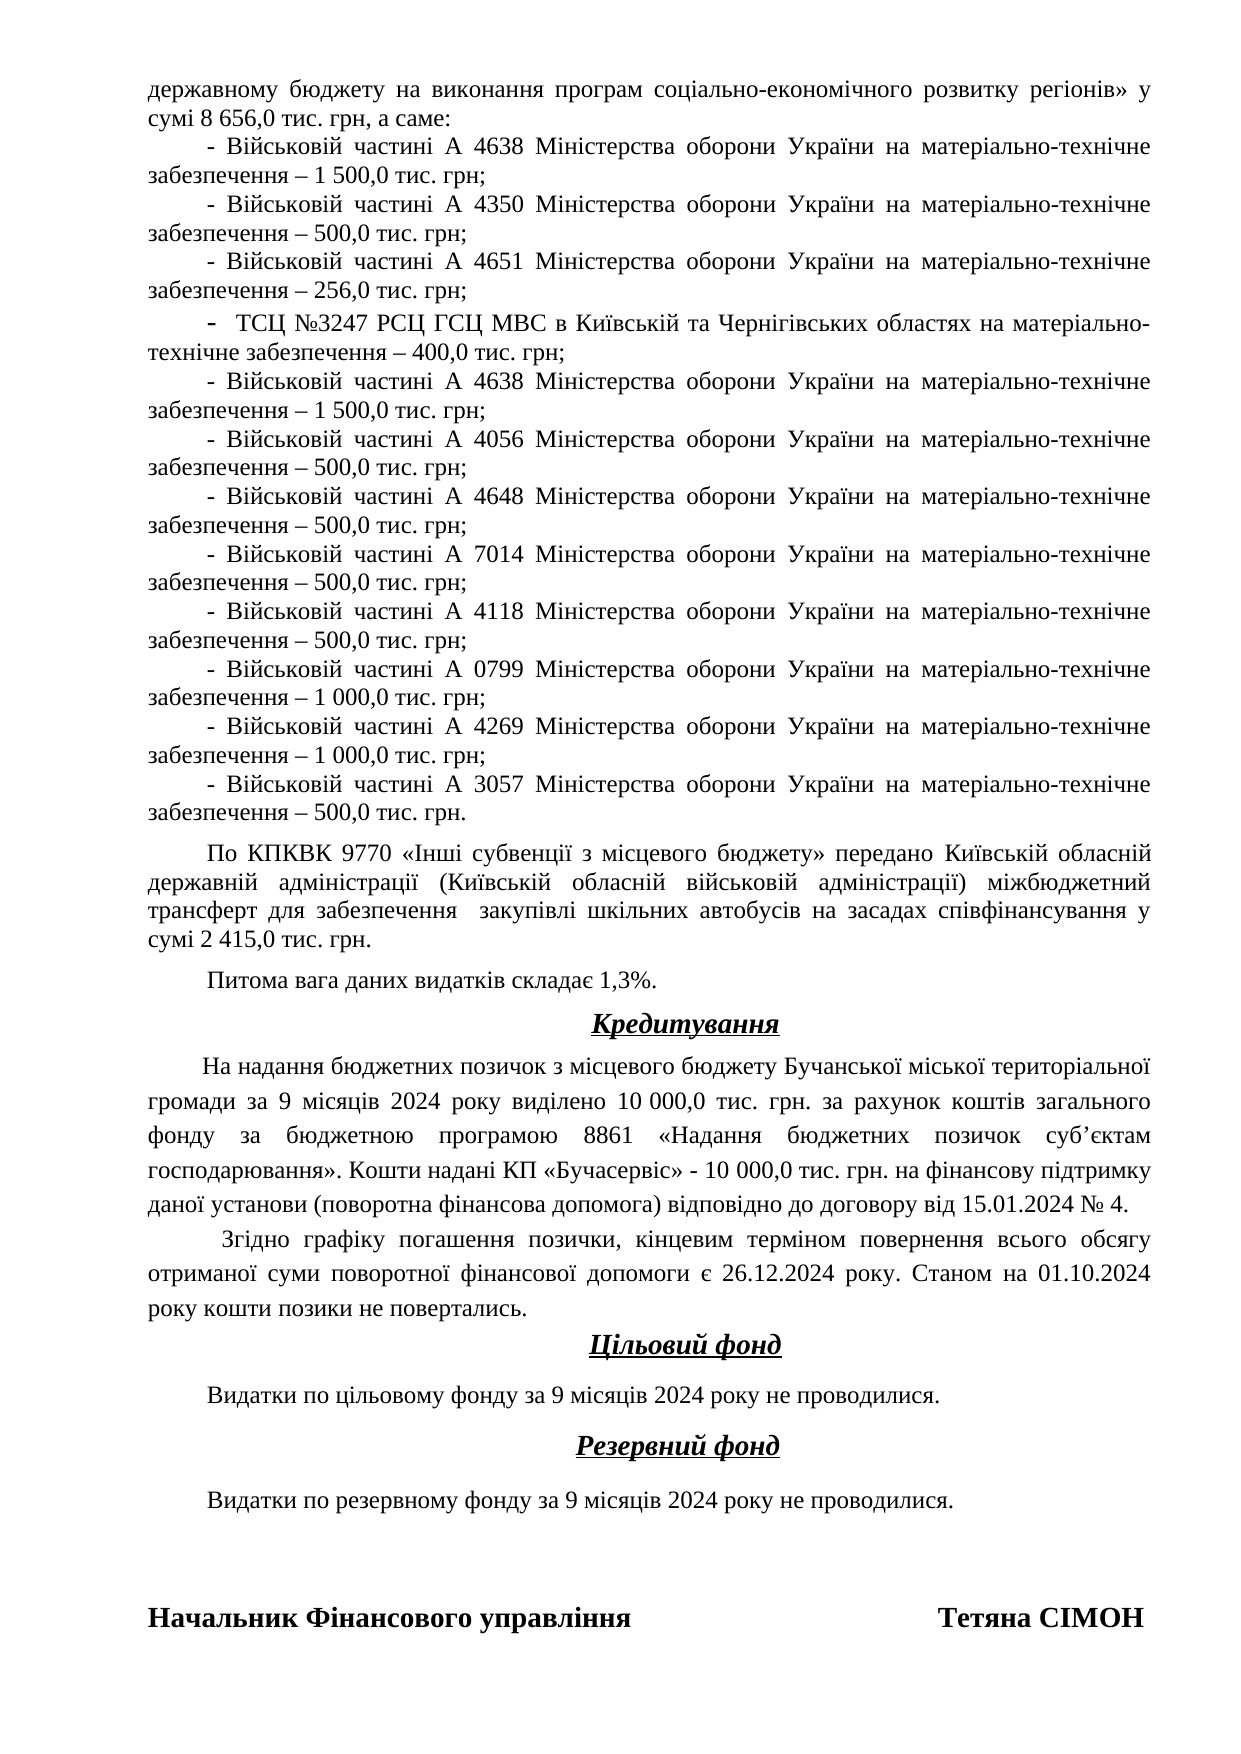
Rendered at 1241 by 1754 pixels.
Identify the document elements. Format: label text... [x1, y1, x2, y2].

text Цільовий фонд [148, 1327, 1152, 1361]
text - Військовій частині А 4638 Міністерства оборони України на матеріально-технічне забезпечення – 1 500,0 тис. грн; [148, 366, 1152, 424]
text - Військовій частині А 7014 Міністерства оборони України на матеріально-технічне забезпечення – 500,0 тис. грн; [148, 539, 1152, 596]
text Згідно графіку погашення позички, кінцевим терміном повернення всього обсягу отриманої суми поворотної фінансової допомоги є 26.12.2024 року. Станом на 01.10.2024 року кошти позики не повертались. [148, 1224, 1152, 1321]
text Видатки по резервному фонду за 9 місяців 2024 року не проводилися. [148, 1485, 1152, 1514]
text - Військовій частині А 4056 Міністерства оборони України на матеріально-технічне забезпечення – 500,0 тис. грн; [148, 424, 1152, 481]
text Кредитування [148, 1006, 1152, 1039]
text По КПКВК 9770 «Інші субвенції з місцевого бюджету» передано Київській обласній державній адміністрації (Київській обласній військовій адміністрації) міжбюджетний трансферт для забезпечення закупівлі шкільних автобусів на засадах співфінансування у сумі 2 415,0 тис. грн. [148, 838, 1152, 953]
text Питома вага даних видатків складає 1,3%. [148, 965, 1152, 994]
text - Військовій частині А 4350 Міністерства оборони України на матеріально-технічне забезпечення – 500,0 тис. грн; [148, 189, 1152, 246]
text На надання бюджетних позичок з місцевого бюджету Бучанської міської територіальної громади за 9 місяців 2024 року виділено 10 000,0 тис. грн. за рахунок коштів загального фонду за бюджетною програмою 8861 «Надання бюджетних позичок суб’єктам господарювання». Кошти надані КП «Бучасервіс» - 10 000,0 тис. грн. на фінансову підтримку даної установи (поворотна фінансова допомога) відповідно до договору від 15.01.2024 № 4. [148, 1051, 1152, 1218]
text - Військовій частині А 4648 Міністерства оборони України на матеріально-технічне забезпечення – 500,0 тис. грн; [148, 481, 1152, 539]
text - Військовій частині А 0799 Міністерства оборони України на матеріально-технічне забезпечення – 1 000,0 тис. грн; [148, 654, 1152, 711]
list Видатки по цільовому фонду за 9 місяців 2024 року не проводилися. [148, 1380, 1152, 1409]
text - Військовій частині А 4638 Міністерства оборони України на матеріально-технічне забезпечення – 1 500,0 тис. грн; [148, 131, 1152, 189]
text - Військовій частині А 4269 Міністерства оборони України на матеріально-технічне забезпечення – 1 000,0 тис. грн; [148, 711, 1152, 769]
text - ТСЦ №3247 РСЦ ГСЦ МВС в Київській та Чернігівських областях на матеріально-технічне забезпечення – 400,0 тис. грн; [148, 304, 1152, 366]
text - Військовій частині А 4651 Міністерства оборони України на матеріально-технічне забезпечення – 256,0 тис. грн; [148, 246, 1152, 304]
title Резервний фонд [148, 1428, 1152, 1461]
text Начальник Фінансового управління Тетяна СІМОН [148, 1600, 1152, 1634]
text - Військовій частині А 4118 Міністерства оборони України на матеріально-технічне забезпечення – 500,0 тис. грн; [148, 596, 1152, 654]
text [148, 74, 1152, 131]
text - Військовій частині А 3057 Міністерства оборони України на матеріально-технічне забезпечення – 500,0 тис. грн. [148, 769, 1152, 826]
